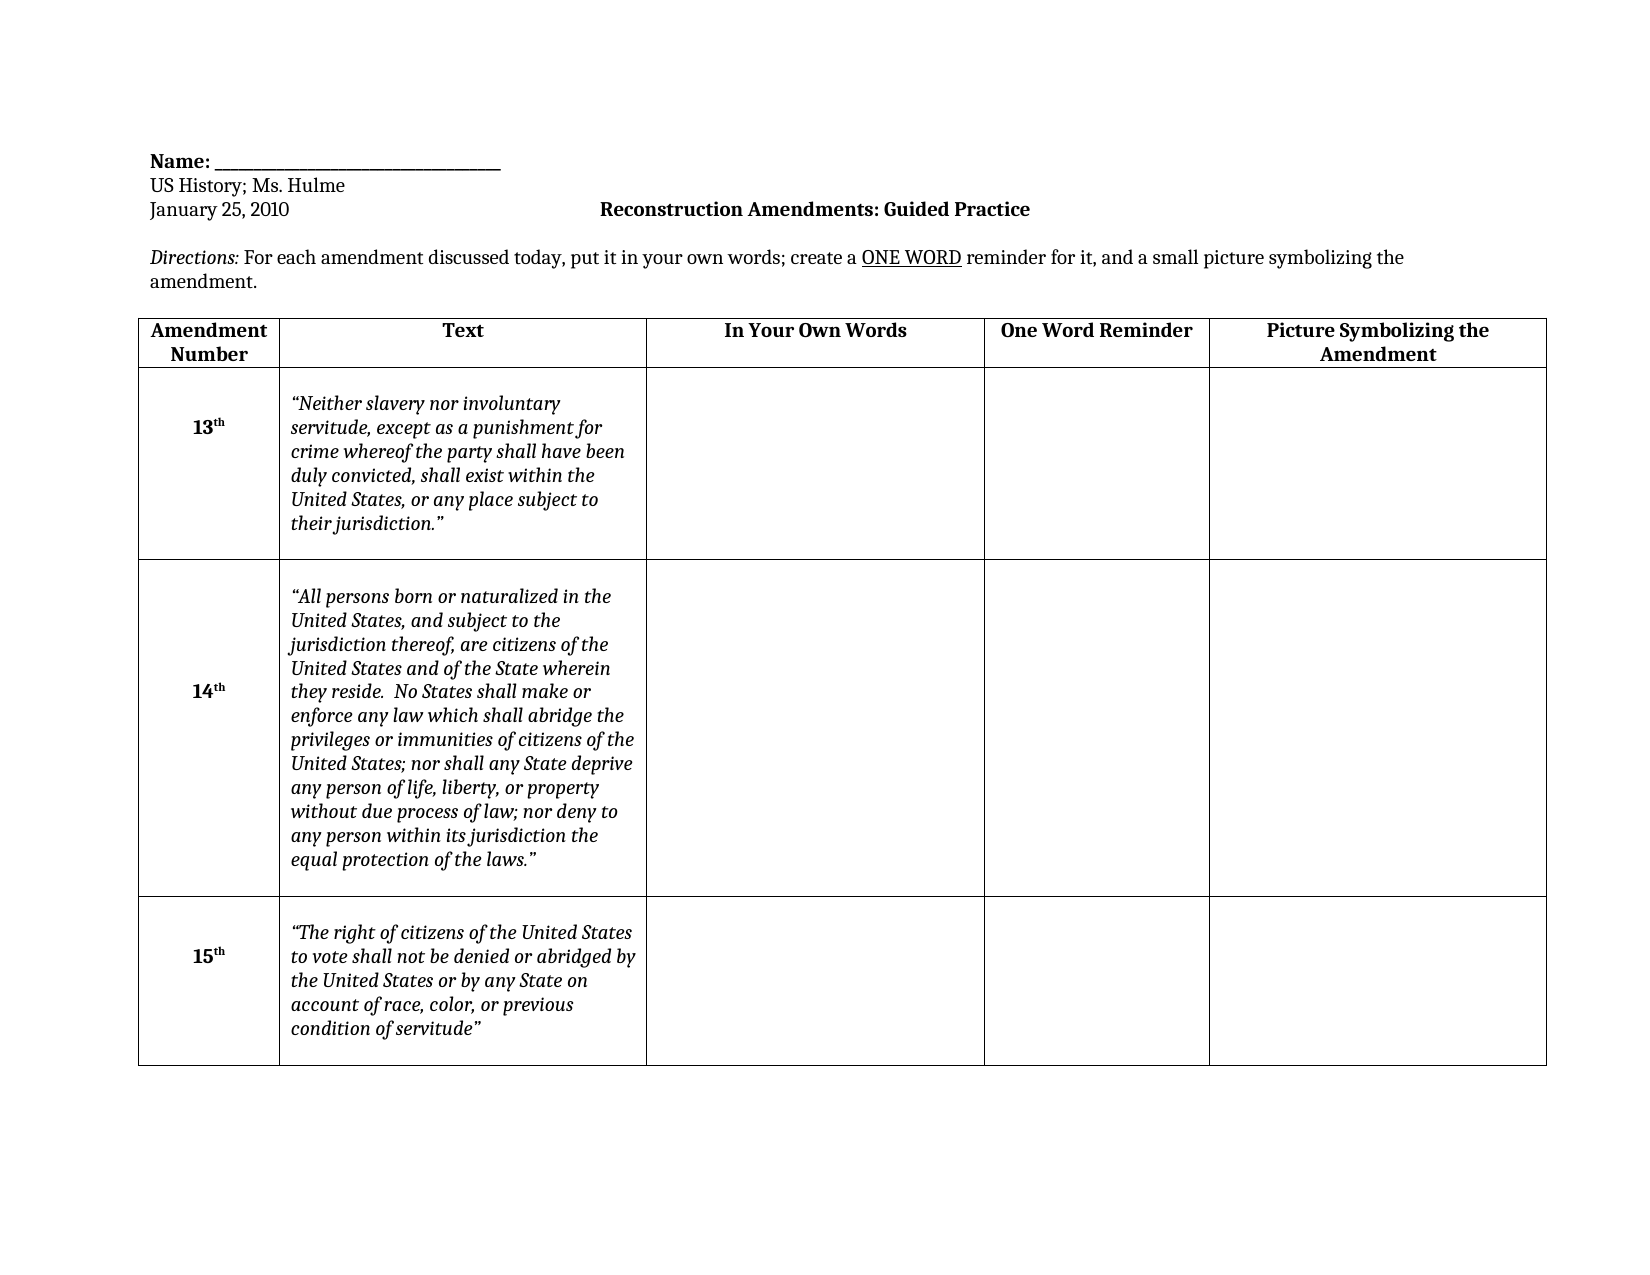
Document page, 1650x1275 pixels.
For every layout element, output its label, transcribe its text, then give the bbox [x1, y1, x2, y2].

table_cell [985, 368, 1209, 559]
table_cell [1210, 897, 1546, 1064]
text Name: _____________________________________ [150, 150, 1500, 174]
table_header Amendment Number [139, 319, 279, 367]
table_cell “The right of citizens of the United States to vote shall not be denied or abridged by the United States or by any State on account of race, color, or previous condition of servitude” [280, 897, 646, 1064]
text January 25, 2010 Reconstruction Amendments: Guided Practice [150, 198, 1500, 222]
table_cell 13th [139, 368, 279, 559]
table_cell 15th [139, 897, 279, 1064]
table_header Picture Symbolizing the Amendment [1210, 319, 1546, 367]
table_cell [647, 560, 984, 896]
table_cell “All persons born or naturalized in the United States, and subject to the jurisdiction thereof, are citizens of the United States and of the State wherein they reside. No States shall make or enforce any law which shall abridge the privileges or immunities of citizens of the United States; nor shall any State deprive any person of life, liberty, or property without due process of law; nor deny to any person within its jurisdiction the equal protection of the laws.” [280, 560, 646, 896]
table_cell [647, 897, 984, 1064]
table_cell [1210, 368, 1546, 559]
table_cell [647, 368, 984, 559]
table_header In Your Own Words [647, 319, 984, 367]
table_cell [1210, 560, 1546, 896]
table_cell 14th [139, 560, 279, 896]
table_cell [985, 560, 1209, 896]
text Directions: For each amendment discussed today, put it in your own words; create a ONE WORD reminder for it, and a small picture symbolizing the amendment. [150, 246, 1500, 294]
table_cell [985, 897, 1209, 1064]
table_header One Word Reminder [985, 319, 1209, 367]
text US History; Ms. Hulme [150, 174, 1500, 198]
table_header Text [280, 319, 646, 367]
table_cell “Neither slavery nor involuntary servitude, except as a punishment for crime whereof the party shall have been duly convicted, shall exist within the United States, or any place subject to their jurisdiction.” [280, 368, 646, 559]
